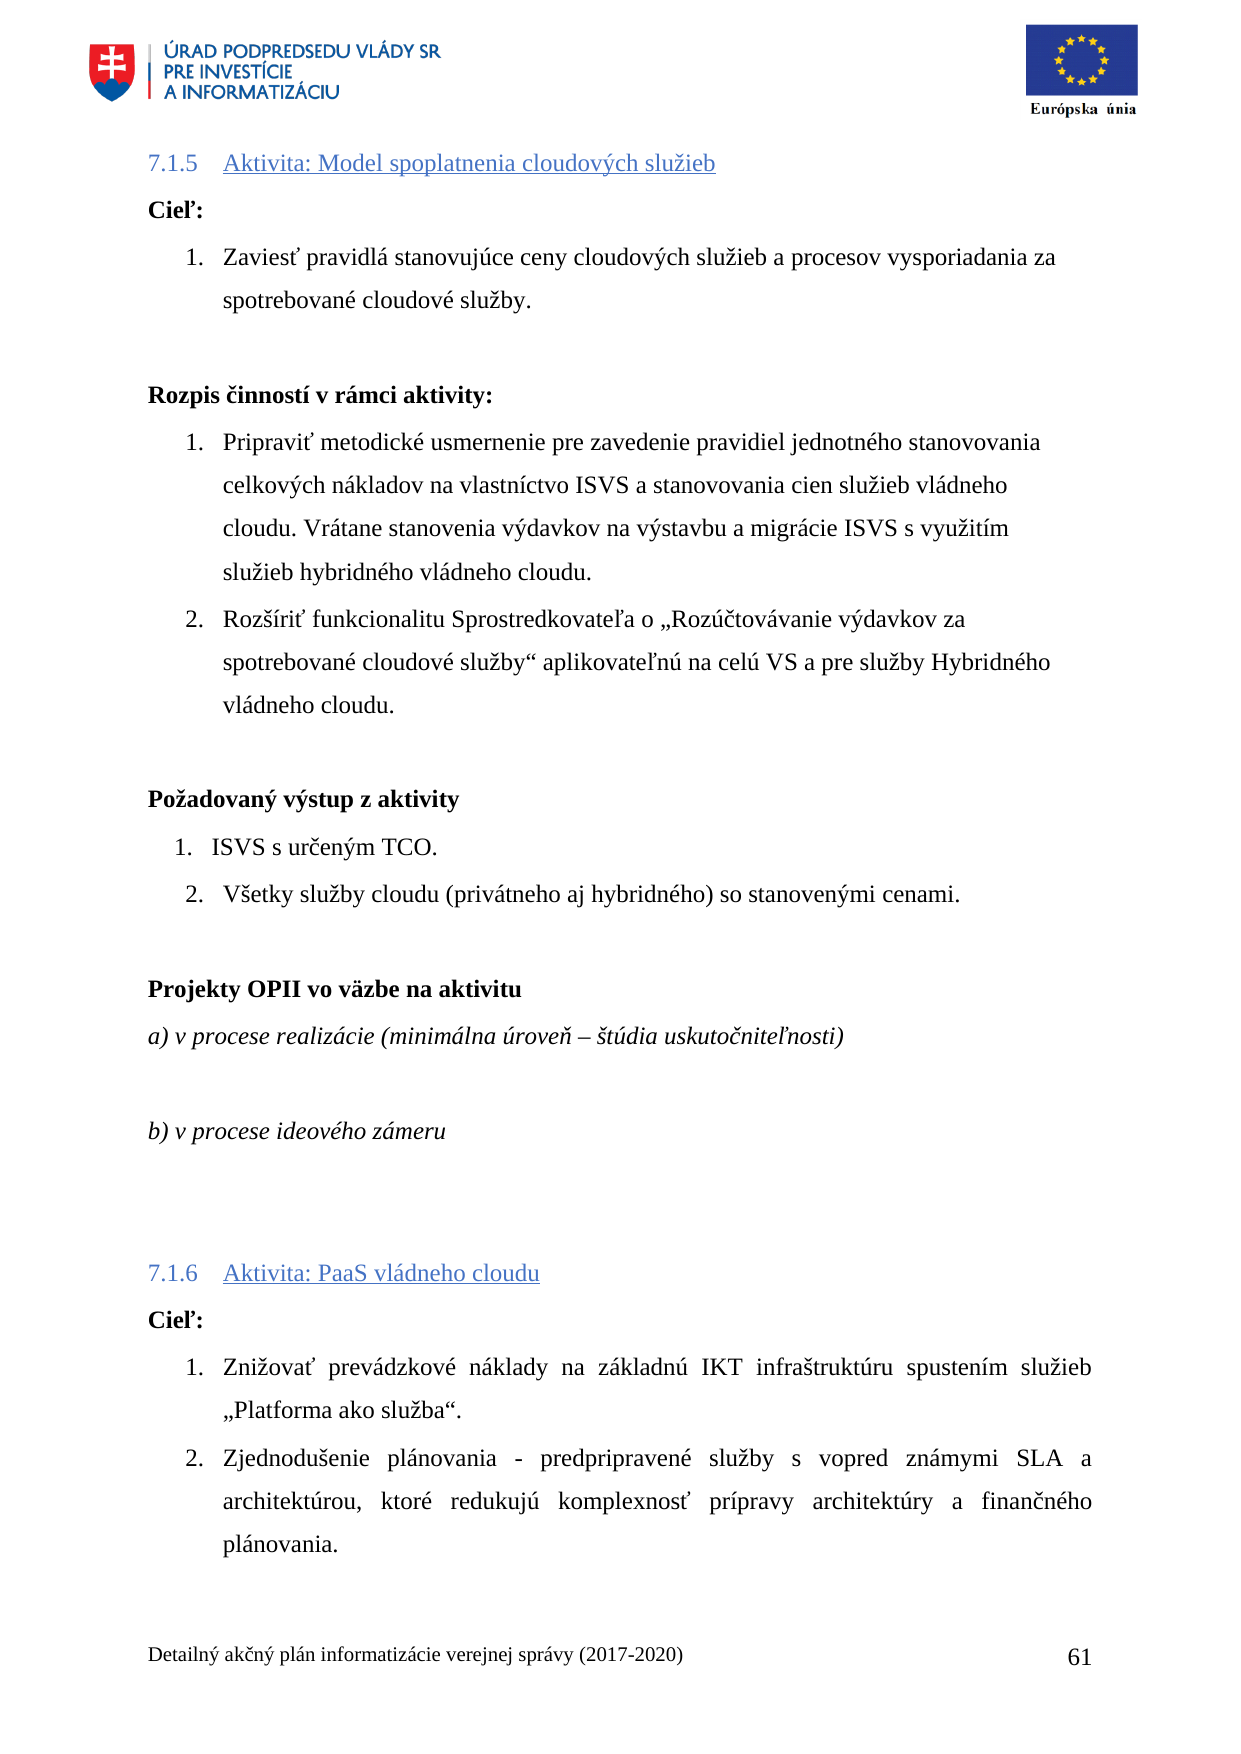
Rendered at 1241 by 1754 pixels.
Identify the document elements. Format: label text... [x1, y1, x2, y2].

subtitle Aktivita: PaaS vládneho cloudu [148, 1258, 1093, 1286]
list Všetky služby cloudu (privátneho aj hybridného) so stanovenými cenami. [185, 879, 1093, 908]
table_header Pripraviť metodické usmernenie pre zavedenie pravidiel jednotného stanovovania celkových nákladov na vlastníctvo ISVS a stanovovania cien služieb vládneho cloudu. Vrátane stanovenia výdavkov na výstavbu a migrácie ISVS s využitím služieb hybridného vládneho cloudu. [136, 423, 1093, 599]
text Cieľ: [148, 195, 1093, 224]
text Projekty OPII vo väzbe na aktivitu [148, 974, 1093, 1003]
list Znižovať prevádzkové náklady na základnú IKT infraštruktúru spustením služieb „Platforma ako služba“. [185, 1352, 1093, 1424]
picture [46, 0, 484, 142]
text Cieľ: [148, 1305, 1093, 1334]
text b) v procese ideového zámeru [148, 1116, 1093, 1144]
text Rozpis činností v rámci aktivity: [148, 380, 1093, 409]
list Zaviesť pravidlá stanovujúce ceny cloudových služieb a procesov vysporiadania za spotrebované cloudové služby. [185, 242, 1093, 314]
subtitle Aktivita: Model spoplatnenia cloudových služieb [148, 148, 1093, 176]
text a) v procese realizácie (minimálna úroveň – štúdia uskutočniteľnosti) [148, 1021, 1093, 1050]
table_header ISVS s určeným TCO. [125, 828, 1140, 875]
table_cell Rozšíriť funkcionalitu Sprostredkovateľa o „Rozúčtovávanie výdavkov za spotrebované cloudové služby“ aplikovateľnú na celú VS a pre služby Hybridného vládneho cloudu. [136, 600, 1093, 733]
list Zjednodušenie plánovania - predpripravené služby s vopred známymi SLA a architektúrou, ktoré redukujú komplexnosť prípravy architektúry a finančného plánovania. [185, 1443, 1093, 1558]
text Požadovaný výstup z aktivity [148, 784, 1093, 813]
picture [1020, 19, 1143, 121]
